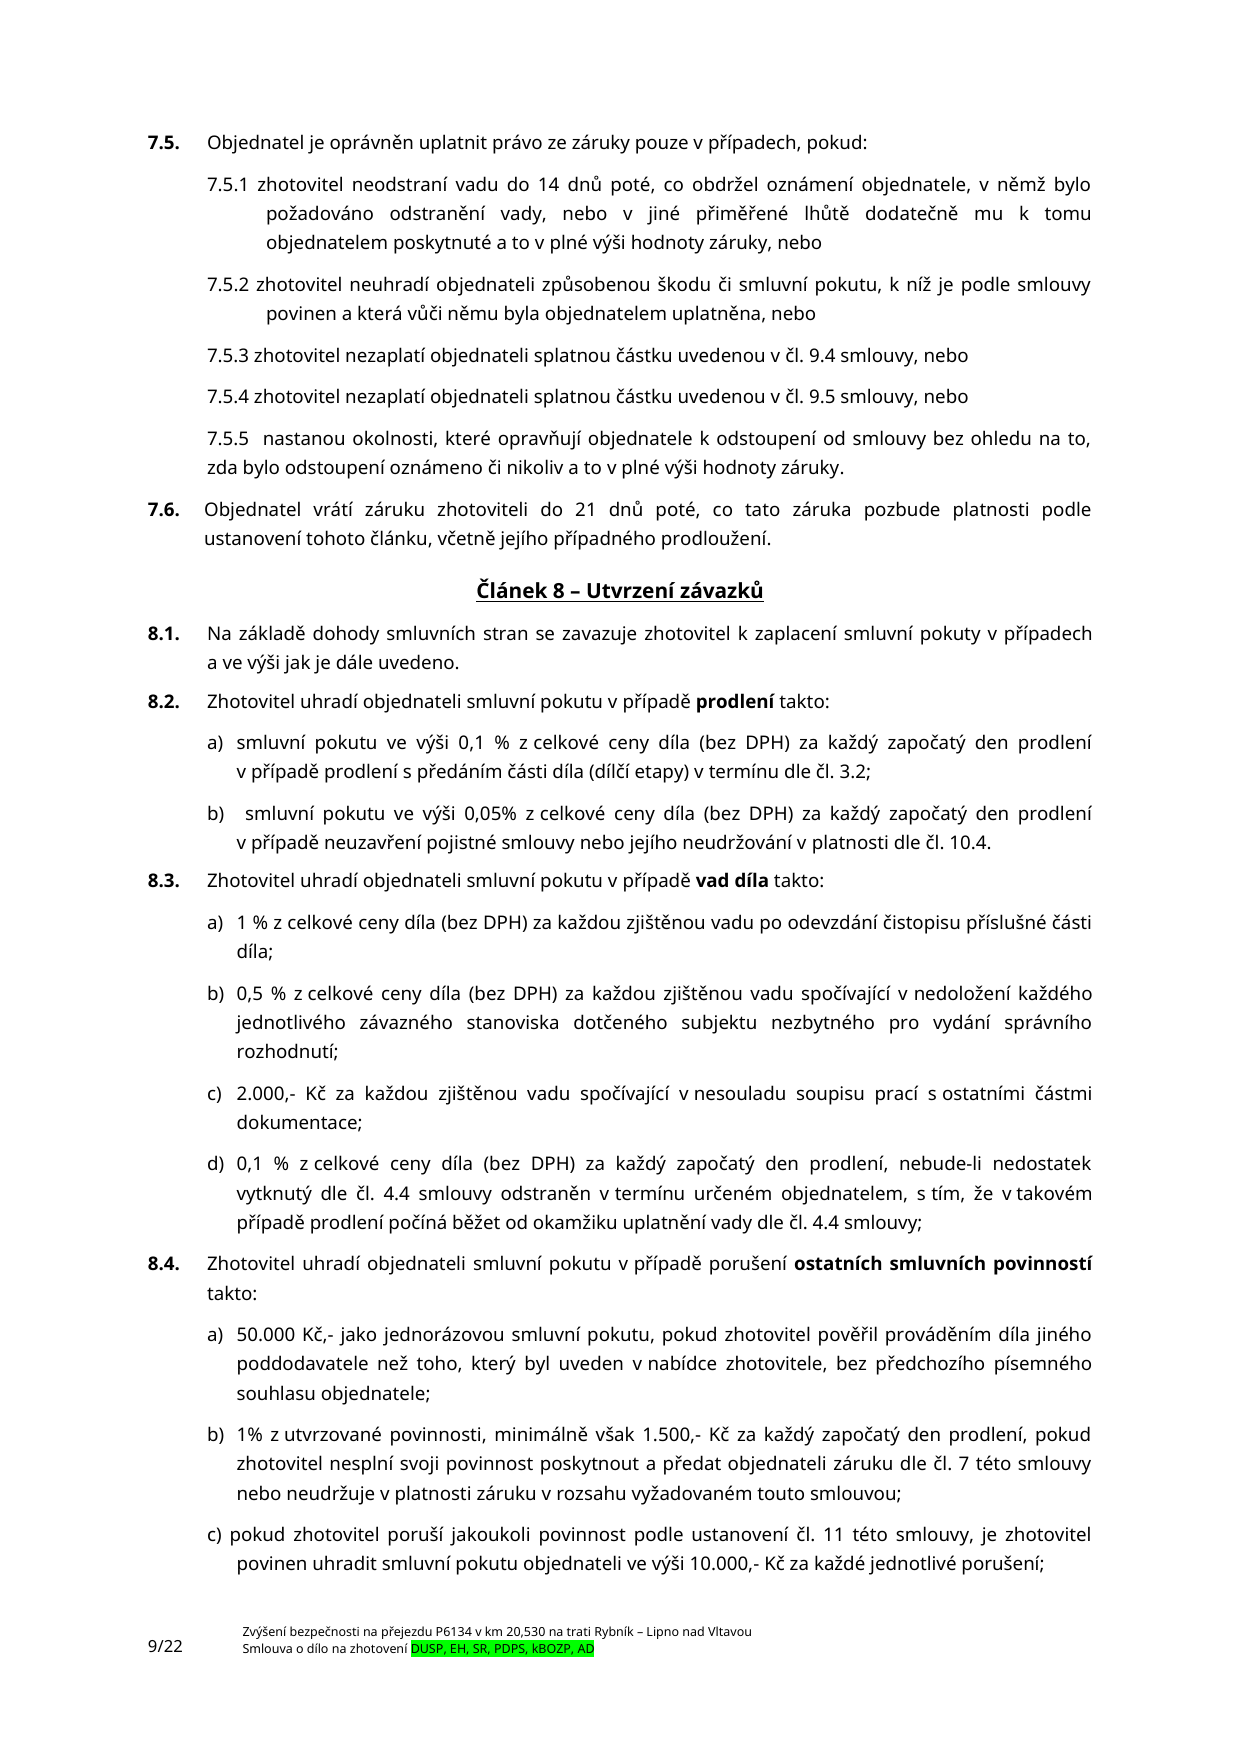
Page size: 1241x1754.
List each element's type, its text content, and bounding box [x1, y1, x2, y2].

subtitle 8.3. Zhotovitel uhradí objednateli smluvní pokutu v případě vad díla takto: [148, 868, 1092, 893]
text a) 1 % z celkové ceny díla (bez DPH) za každou zjištěnou vadu po odevzdání čistopisu příslušné části díla; [207, 906, 1092, 964]
text 7.5.5 nastanou okolnosti, které opravňují objednatele k odstoupení od smlouvy bez ohledu na to, zda bylo odstoupení oznámeno či nikoliv a to v plné výši hodnoty záruky. [74, 422, 1092, 481]
subtitle 8.4. Zhotovitel uhradí objednateli smluvní pokutu v případě porušení ostatních smluvních povinností takto: [148, 1247, 1092, 1306]
subtitle Článek 8 – Utvrzení závazků [148, 576, 1092, 605]
text 7.5. Objednatel je oprávněn uplatnit právo ze záruky pouze v případech, pokud: [148, 126, 1092, 156]
text 7.5.1 zhotovitel neodstraní vadu do 14 dnů poté, co obdržel oznámení objednatele, v němž bylo požadováno odstranění vady, nebo v jiné přiměřené lhůtě dodatečně mu k tomu objednatelem poskytnuté a to v plné výši hodnoty záruky, nebo [207, 168, 1092, 256]
subtitle 8.2. Zhotovitel uhradí objednateli smluvní pokutu v případě prodlení takto: [148, 688, 1092, 714]
text 7.6. Objednatel vrátí záruku zhotoviteli do 21 dnů poté, co tato záruka pozbude platnosti podle ustanovení tohoto článku, včetně jejího případného prodloužení. [148, 493, 1092, 551]
text b) 0,5 % z celkové ceny díla (bez DPH) za každou zjištěnou vadu spočívající v nedoložení každého jednotlivého závazného stanoviska dotčeného subjektu nezbytného pro vydání správního rozhodnutí; [207, 977, 1092, 1064]
text b) smluvní pokutu ve výši 0,05% z celkové ceny díla (bez DPH) za každý započatý den prodlení v případě neuzavření pojistné smlouvy nebo jejího neudržování v platnosti dle čl. 10.4. [207, 797, 1092, 855]
text b) 1% z utvrzované povinnosti, minimálně však 1.500,- Kč za každý započatý den prodlení, pokud zhotovitel nesplní svoji povinnost poskytnout a předat objednateli záruku dle čl. 7 této smlouvy nebo neudržuje v platnosti záruku v rozsahu vyžadovaném touto smlouvou; [207, 1418, 1092, 1506]
text d) 0,1 % z celkové ceny díla (bez DPH) za každý započatý den prodlení, nebude-li nedostatek vytknutý dle čl. 4.4 smlouvy odstraněn v termínu určeném objednatelem, s tím, že v takovém případě prodlení počíná běžet od okamžiku uplatnění vady dle čl. 4.4 smlouvy; [207, 1147, 1092, 1235]
text 7.5.3 zhotovitel nezaplatí objednateli splatnou částku uvedenou v čl. 9.4 smlouvy, nebo [148, 339, 1092, 368]
text a) smluvní pokutu ve výši 0,1 % z celkové ceny díla (bez DPH) za každý započatý den prodlení v případě prodlení s předáním části díla (dílčí etapy) v termínu dle čl. 3.2; [207, 726, 1092, 784]
text 8.1. Na základě dohody smluvních stran se zavazuje zhotovitel k zaplacení smluvní pokuty v případech a ve výši jak je dále uvedeno. [148, 617, 1092, 676]
text c) pokud zhotovitel poruší jakoukoli povinnost podle ustanovení čl. 11 této smlouvy, je zhotovitel povinen uhradit smluvní pokutu objednateli ve výši 10.000,- Kč za každé jednotlivé porušení; [207, 1518, 1092, 1577]
text 7.5.2 zhotovitel neuhradí objednateli způsobenou škodu či smluvní pokutu, k níž je podle smlouvy povinen a která vůči němu byla objednatelem uplatněna, nebo [207, 268, 1092, 326]
text 7.5.4 zhotovitel nezaplatí objednateli splatnou částku uvedenou v čl. 9.5 smlouvy, nebo [148, 381, 1092, 410]
text c) 2.000,- Kč za každou zjištěnou vadu spočívající v nesouladu soupisu prací s ostatními částmi dokumentace; [207, 1077, 1092, 1135]
text a) 50.000 Kč,- jako jednorázovou smluvní pokutu, pokud zhotovitel pověřil prováděním díla jiného poddodavatele než toho, který byl uveden v nabídce zhotovitele, bez předchozího písemného souhlasu objednatele; [207, 1318, 1092, 1406]
